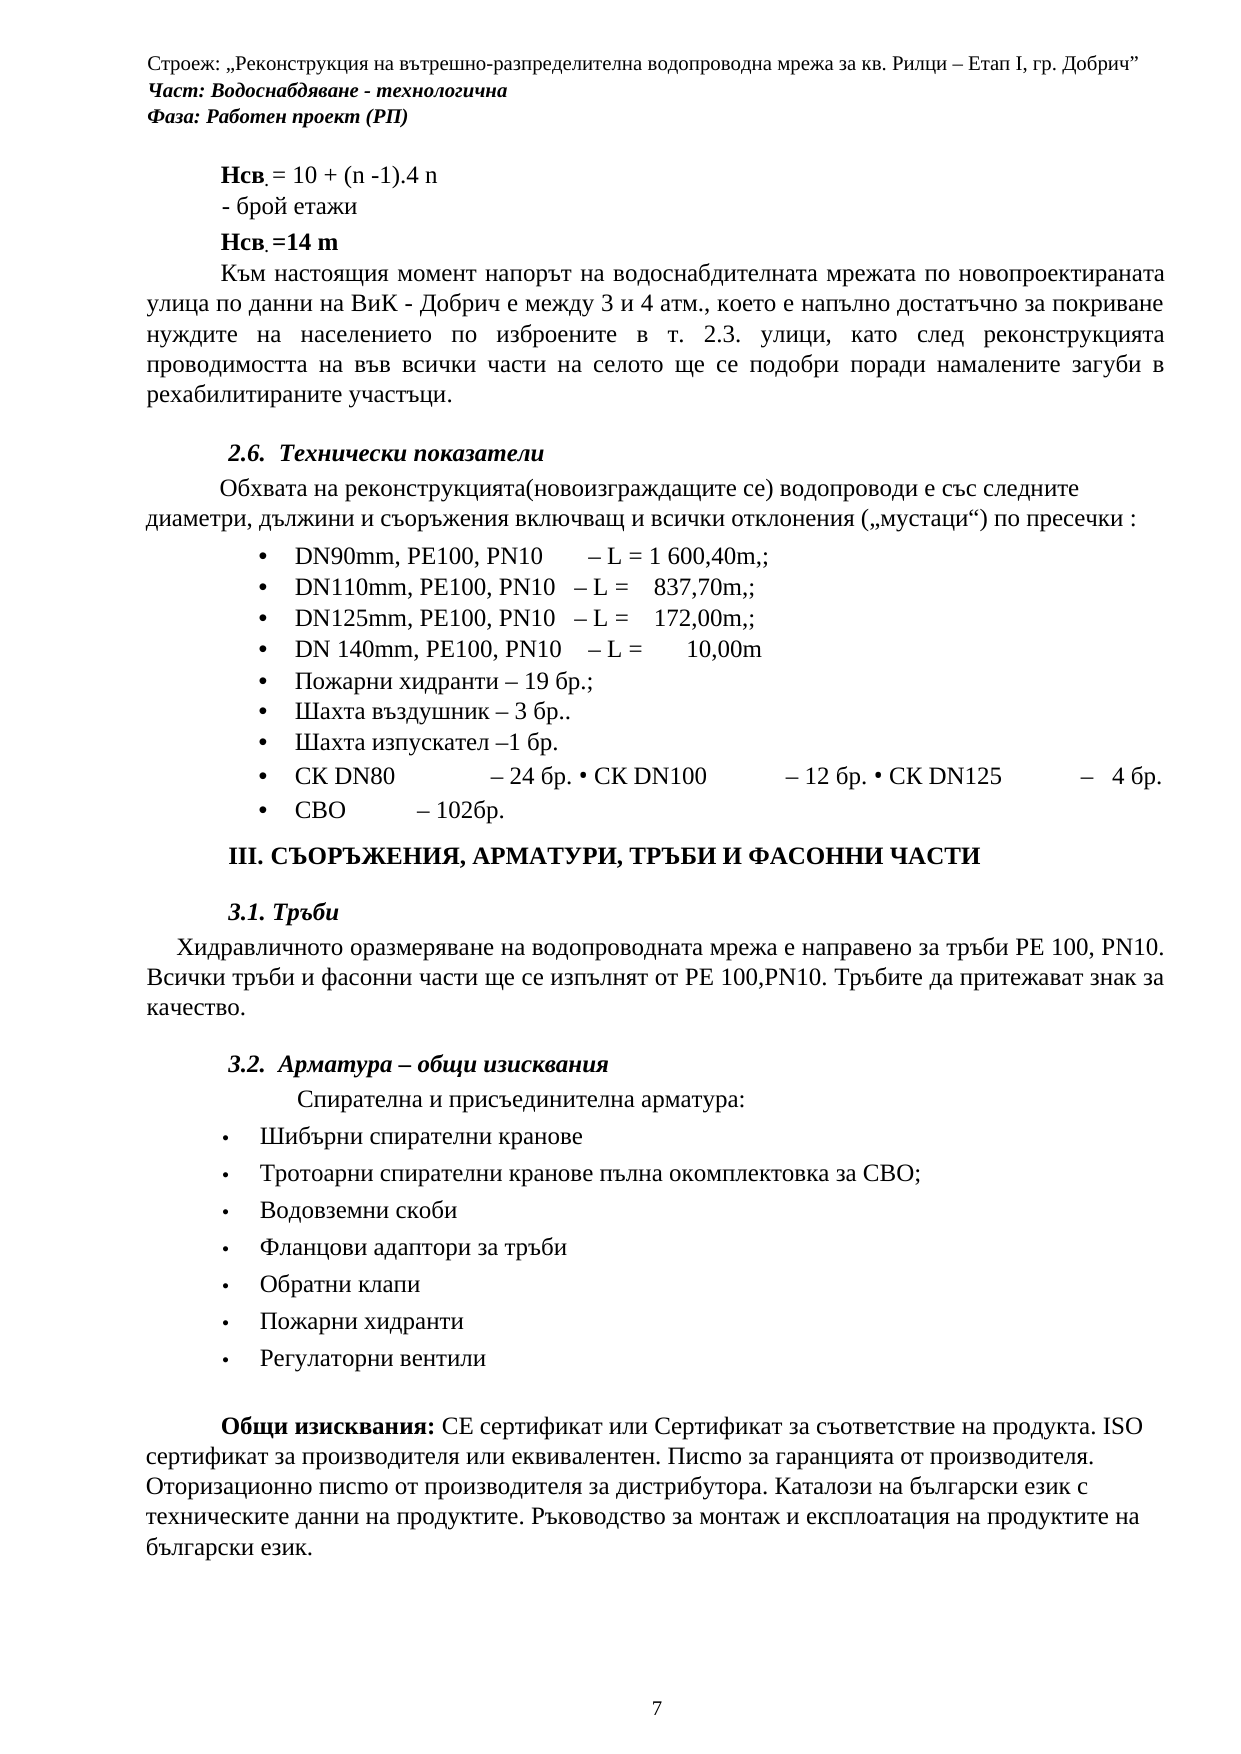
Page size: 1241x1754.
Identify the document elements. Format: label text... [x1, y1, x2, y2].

subtitle 3.2. Арматура – общи изисквания [228, 1049, 1167, 1078]
text Общи изисквания: СЕ сертификат или Сертификат за съответствие на продукта. ISO сертификат за производителя или еквивалентен. Пиcmо за гаранцията от производителя. Оторизационно пиcmо от производителя за дистрибутора. Каталози на български език с техническите данни на продуктите. Ръководство за монтаж и експлоатация на продуктите на български език. [146, 1411, 1168, 1560]
text Спирателна и присъединителна арматура: [297, 1084, 1168, 1113]
text Hсв. = 10 + (n -1).4 n - брой етажи [221, 161, 439, 220]
list DN125mm, PE100, PN10 – L = 172,00m,; [258, 603, 1184, 632]
list Тротоарни спирателни кранове пълна окомплектовка за СВО; [222, 1158, 1168, 1187]
list СК DN80 – 24 бр. • СК DN100 – 12 бр. • СК DN125 – 4 бр. [258, 757, 1184, 792]
list Пожарни хидранти [222, 1306, 1168, 1335]
text Към настоящия момент напорът на водоснабдителната мрежата по новопроектираната улица по данни на ВиК - Добрич е между 3 и 4 атм., което е напълно достатъчно за покриване нуждите на населението по изброените в т. 2.3. улици, като след реконструкцията проводимостта на във всички части на селото ще се подобри поради намалените загуби в рехабилитираните участъци. [146, 258, 1165, 408]
list DN 140mm, PE100, PN10 – L = 10,00m [258, 634, 1184, 663]
text Хидравличното оразмеряване на водопроводната мрежа е направено за тръби PE 100, PN10. Всички тръби и фасонни части ще се изпълнят от PE 100,PN10. Тръбите да притежават знак за качество. [146, 932, 1165, 1021]
subtitle 3.1. Тръби [228, 897, 1167, 925]
list Шибърни спирателни кранове [222, 1121, 1168, 1150]
text III. СЪОРЪЖЕНИЯ, АРМАТУРИ, ТРЪБИ И ФАСОННИ ЧАСТИ [228, 841, 1171, 869]
subtitle 2.6. Технически показатели [228, 438, 1167, 467]
list Шахта изпускател –1 бр. [258, 727, 1184, 756]
list DN90mm, PE100, PN10 – L = 1 600,40m,; [258, 541, 1184, 569]
list Шахта въздушник – 3 бр.. [258, 696, 1184, 725]
list Пожарни хидранти – 19 бр.; [258, 666, 1184, 694]
list Водовземни скоби [222, 1195, 1168, 1223]
list DN110mm, PE100, PN10 – L = 837,70m,; [258, 572, 1184, 601]
text Обхвата на реконструкцията(новоизграждащите се) водопроводи е със следните диаметри, дължини и съоръжения включващ и всички отклонения („мустаци“) по пресечки : [146, 473, 1168, 532]
list СВО – 102бр. [258, 795, 1184, 824]
list Регулаторни вентили [222, 1343, 1168, 1372]
list Фланцови адаптори за тръби [222, 1232, 1168, 1260]
list Обратни клапи [222, 1269, 1168, 1298]
subtitle Hсв. =14 m [146, 227, 1167, 256]
